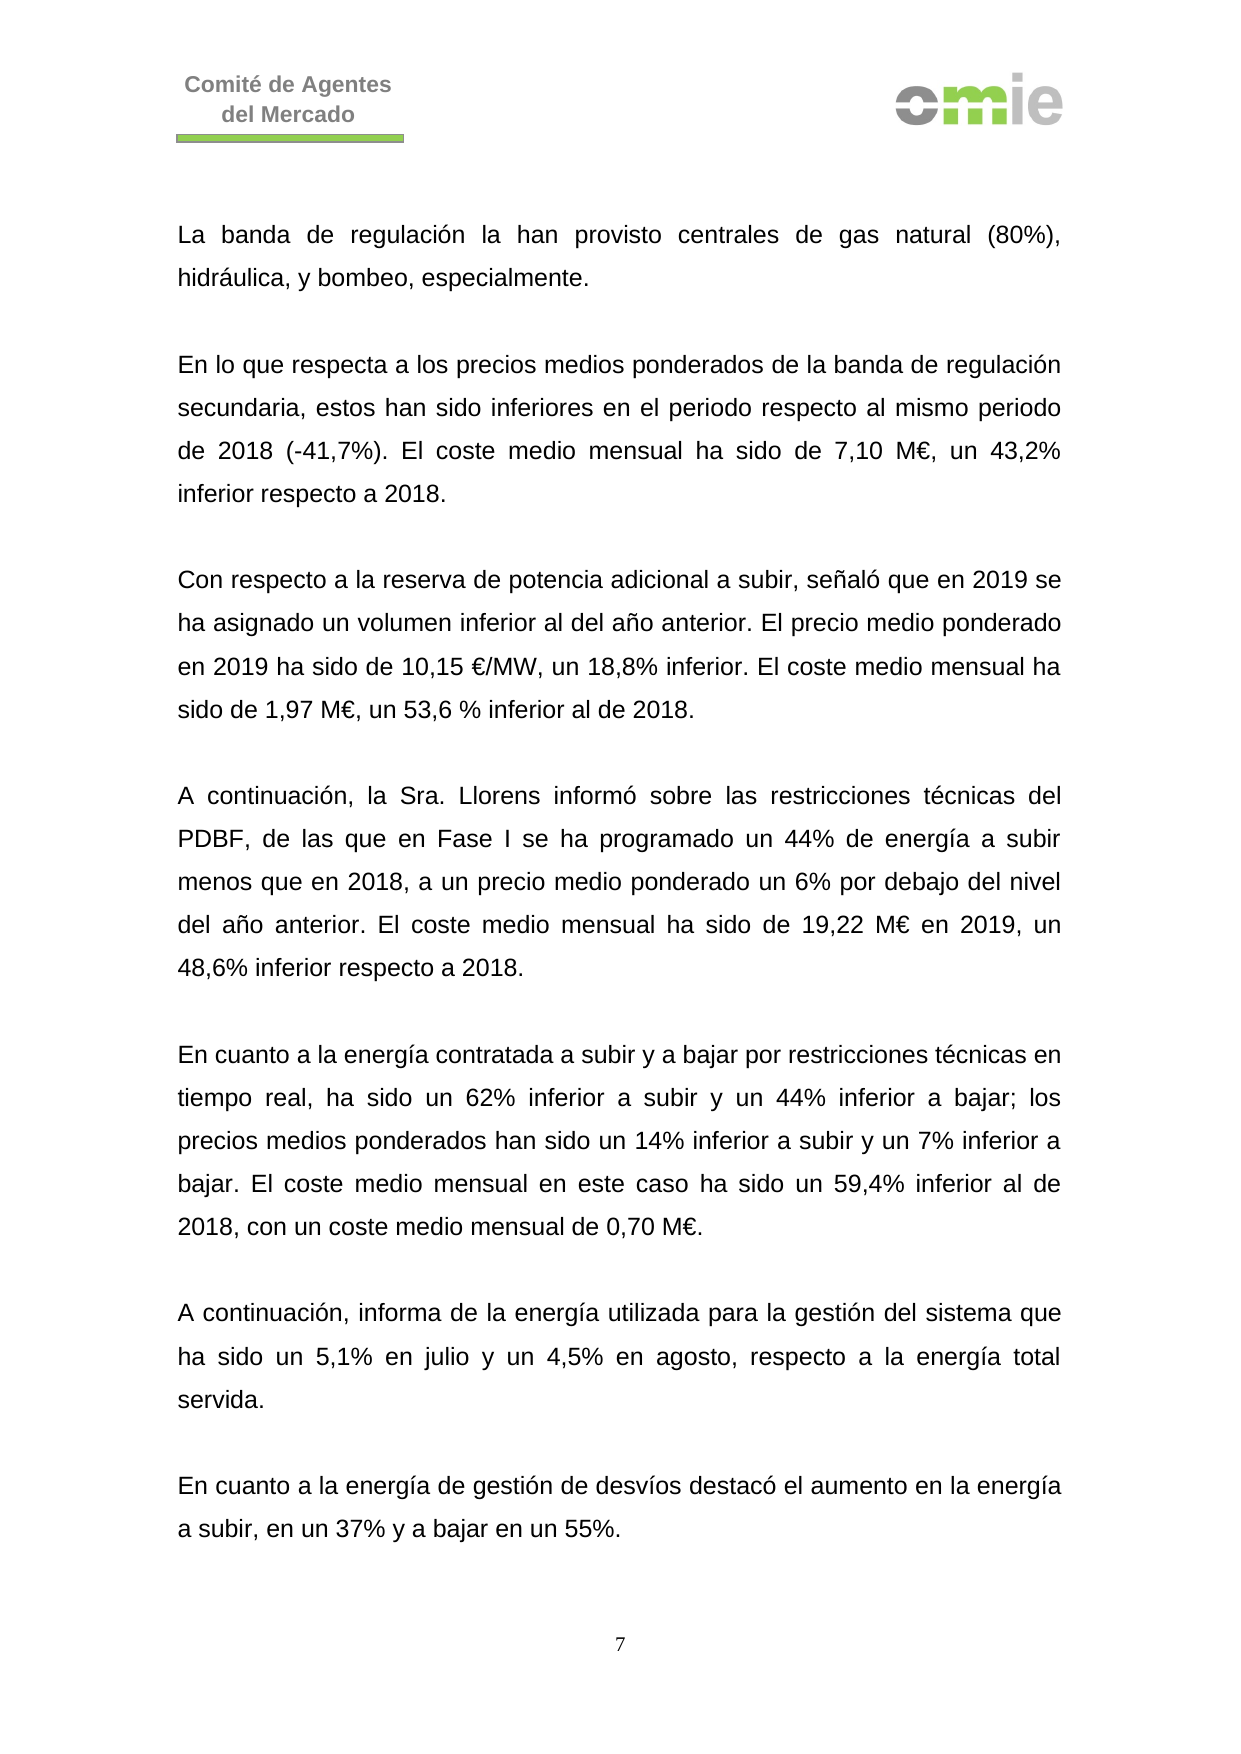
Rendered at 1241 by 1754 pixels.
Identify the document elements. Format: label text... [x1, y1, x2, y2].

text La banda de regulación la han provisto centrales de gas natural (80%), hidráulica, y bombeo, especialmente. [177, 220, 1063, 292]
text Con respecto a la reserva de potencia adicional a subir, señaló que en 2019 se ha asignado un volumen inferior al del año anterior. El precio medio ponderado en 2019 ha sido de 10,15 €/MW, un 18,8% inferior. El coste medio mensual ha sido de 1,97 M€, un 53,6 % inferior al de 2018. [177, 565, 1063, 723]
picture [894, 71, 1063, 126]
text A continuación, informa de la energía utilizada para la gestión del sistema que ha sido un 5,1% en julio y un 4,5% en agosto, respecto a la energía total servida. [177, 1298, 1063, 1413]
text A continuación, la Sra. Llorens informó sobre las restricciones técnicas del PDBF, de las que en Fase I se ha programado un 44% de energía a subir menos que en 2018, a un precio medio ponderado un 6% por debajo del nivel del año anterior. El coste medio mensual ha sido de 19,22 M€ en 2019, un 48,6% inferior respecto a 2018. [177, 781, 1063, 982]
text En cuanto a la energía de gestión de desvíos destacó el aumento en la energía a subir, en un 37% y a bajar en un 55%. [177, 1471, 1063, 1543]
text En lo que respecta a los precios medios ponderados de la banda de regulación secundaria, estos han sido inferiores en el periodo respecto al mismo periodo de 2018 (-41,7%). El coste medio mensual ha sido de 7,10 M€, un 43,2% inferior respecto a 2018. [177, 350, 1063, 508]
text En cuanto a la energía contratada a subir y a bajar por restricciones técnicas en tiempo real, ha sido un 62% inferior a subir y un 44% inferior a bajar; los precios medios ponderados han sido un 14% inferior a subir y un 7% inferior a bajar. El coste medio mensual en este caso ha sido un 59,4% inferior al de 2018, con un coste medio mensual de 0,70 M€. [177, 1040, 1063, 1241]
